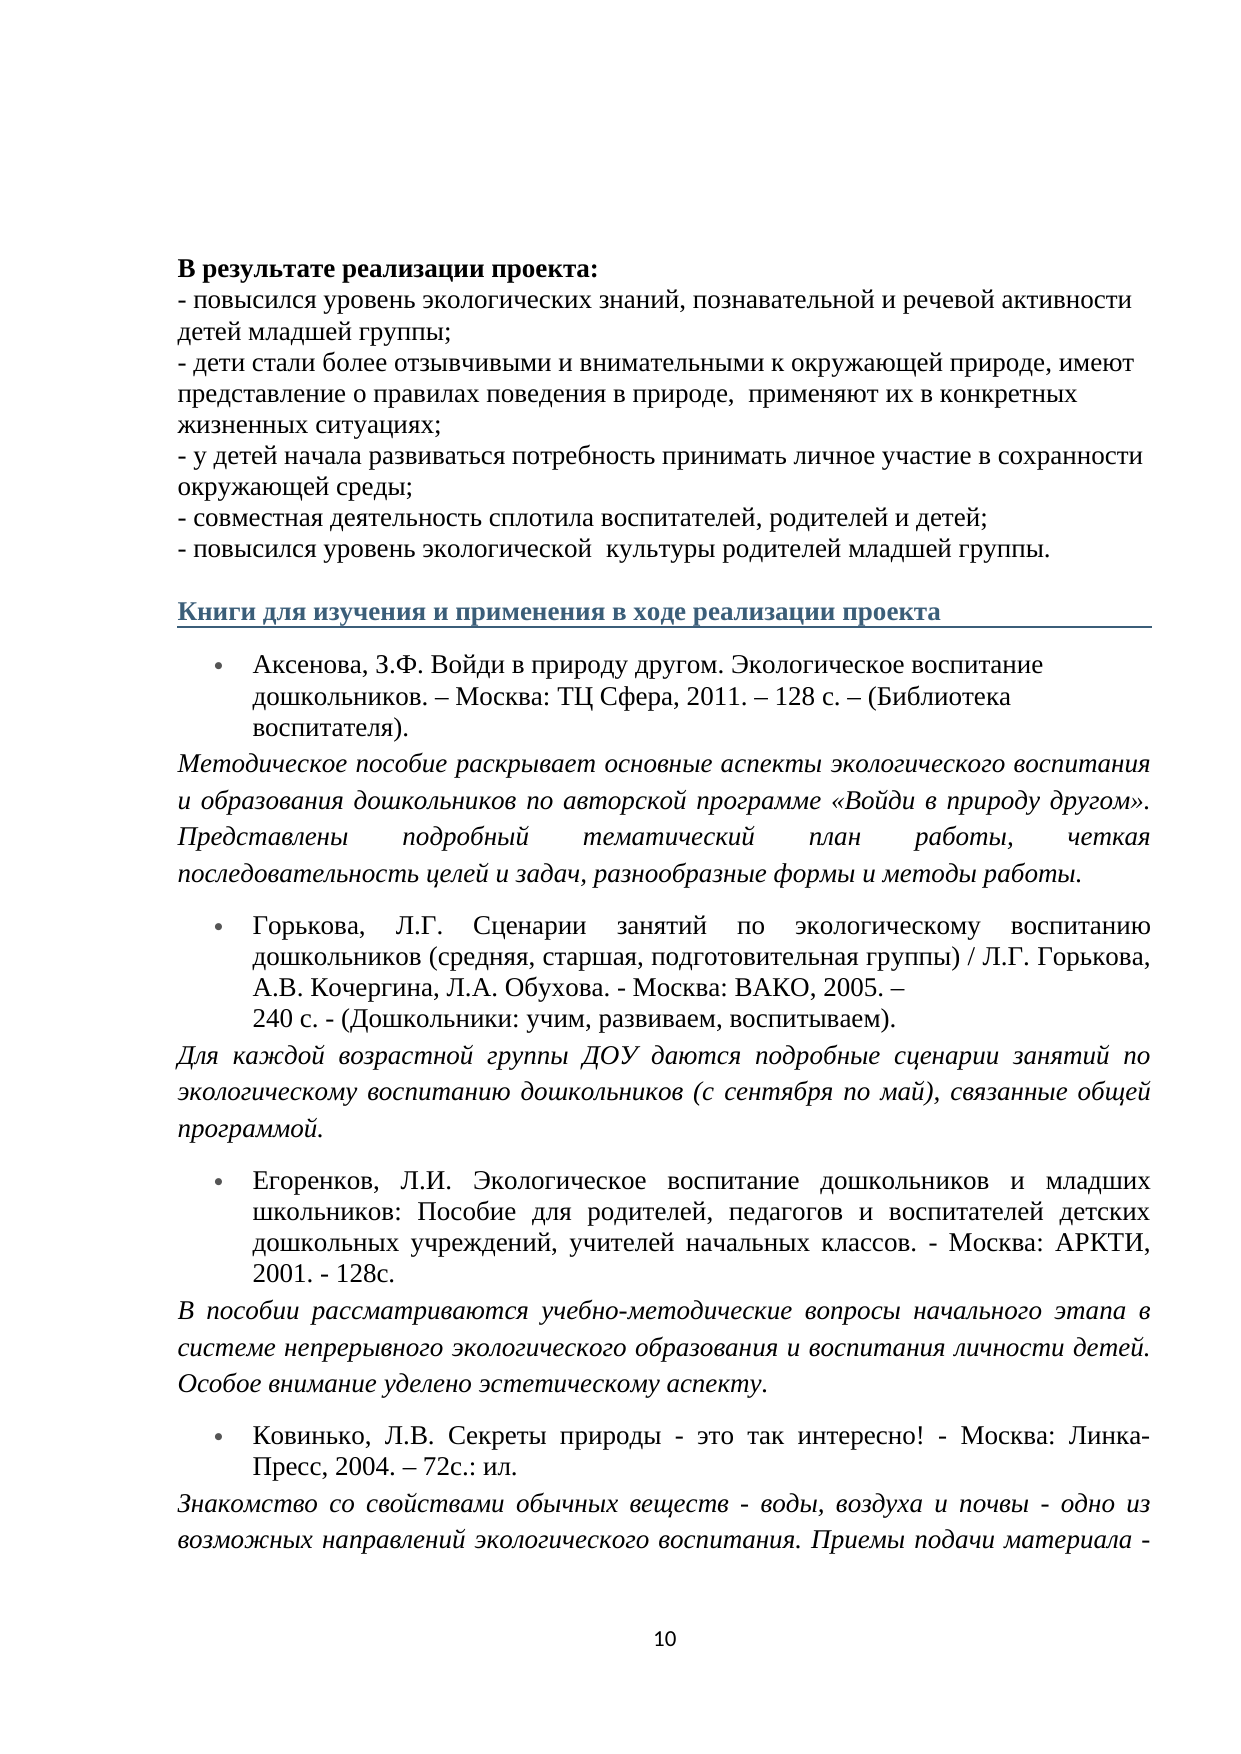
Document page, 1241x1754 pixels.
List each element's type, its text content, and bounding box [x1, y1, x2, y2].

text В результате реализации проекта: [177, 252, 1152, 283]
list Ковинько, Л.В. Секреты природы - это так интересно! - Москва: Линка-Пресс, 2004. – 72с.: ил. [215, 1419, 1152, 1481]
list Горькова, Л.Г. Сценарии занятий по экологическому воспитанию дошкольников (средняя, старшая, подготовительная группы) / Л.Г. Горькова, А.В. Кочергина, Л.А. Обухова. - Москва: ВАКО, 2005. – [215, 909, 1152, 1002]
text В пособии рассматриваются учебно-методические вопросы начального этапа в системе непрерывного экологического образования и воспитания личности детей. Особое внимание уделено эстетическому аспекту. [177, 1289, 1152, 1398]
text Книги для изучения и применения в ходе реализации проекта [177, 595, 1152, 626]
text - повысился уровень экологической культуры родителей младшей группы. [177, 533, 1152, 564]
list Егоренков, Л.И. Экологическое воспитание дошкольников и младших школьников: Пособие для родителей, педагогов и воспитателей детских дошкольных учреждений, учителей начальных классов. - Москва: АРКТИ, 2001. - 128с. [215, 1164, 1152, 1289]
text - дети стали более отзывчивыми и внимательными к окружающей природе, имеют представление о правилах поведения в природе, применяют их в конкретных жизненных ситуациях; [177, 346, 1152, 439]
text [177, 1481, 1152, 1554]
text - повысился уровень экологических знаний, познавательной и речевой активности детей младшей группы; [177, 283, 1152, 346]
list Аксенова, З.Ф. Войди в природу другом. Экологическое воспитание дошкольников. – Москва: ТЦ Сфера, 2011. – 128 с. – (Библиотека воспитателя). [215, 648, 1152, 742]
text - у детей начала развиваться потребность принимать личное участие в сохранности окружающей среды; - совместная деятельность сплотила воспитателей, родителей и детей; [177, 439, 1152, 533]
text 240 с. - (Дошкольники: учим, развиваем, воспитываем). [252, 1002, 1152, 1033]
text Методическое пособие раскрывает основные аспекты экологического воспитания и образования дошкольников по авторской программе «Войди в природу другом». Представлены подробный тематический план работы, четкая последовательность целей и задач, разнообразные формы и методы работы. [177, 742, 1152, 888]
text Для каждой возрастной группы ДОУ даются подробные сценарии занятий по экологическому воспитанию дошкольников (с сентября по май), связанные общей программой. [177, 1033, 1152, 1143]
